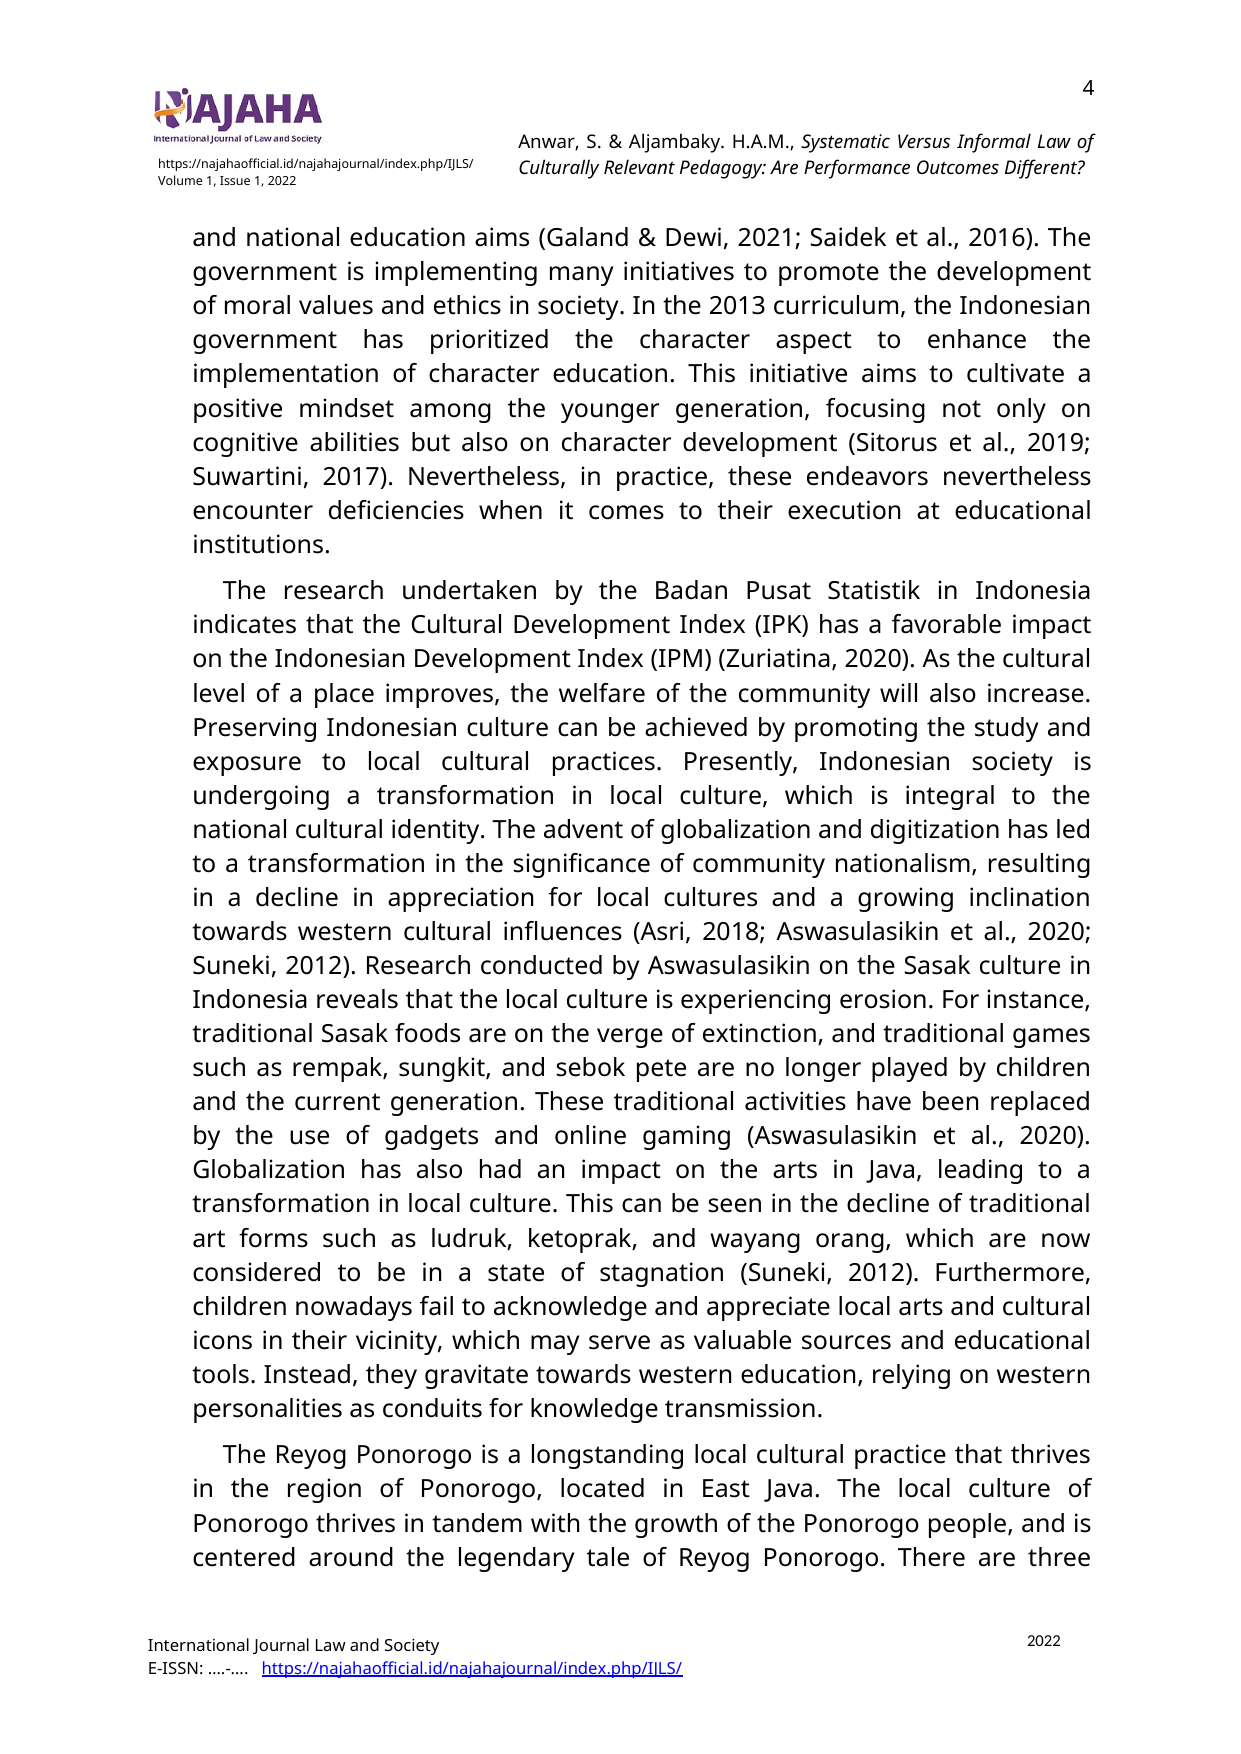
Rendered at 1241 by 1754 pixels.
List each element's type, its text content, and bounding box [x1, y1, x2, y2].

picture [147, 75, 327, 158]
text The research undertaken by the Badan Pusat Statistik in Indonesia indicates that the Cultural Development Index (IPK) has a favorable impact on the Indonesian Development Index (IPM) (Zuriatina, 2020). As the cultural level of a place improves, the welfare of the community will also increase. Preserving Indonesian culture can be achieved by promoting the study and exposure to local cultural practices. Presently, Indonesian society is undergoing a transformation in local culture, which is integral to the national cultural identity. The advent of globalization and digitization has led to a transformation in the significance of community nationalism, resulting in a decline in appreciation for local cultures and a growing inclination towards western cultural influences (Asri, 2018; Aswasulasikin et al., 2020; Suneki, 2012). Research conducted by Aswasulasikin on the Sasak culture in Indonesia reveals that the local culture is experiencing erosion. For instance, traditional Sasak foods are on the verge of extinction, and traditional games such as rempak, sungkit, and sebok pete are no longer played by children and the current generation. These traditional activities have been replaced by the use of gadgets and online gaming (Aswasulasikin et al., 2020). Globalization has also had an impact on the arts in Java, leading to a transformation in local culture. This can be seen in the decline of traditional art forms such as ludruk, ketoprak, and wayang orang, which are now considered to be in a state of stagnation (Suneki, 2012). Furthermore, children nowadays fail to acknowledge and appreciate local arts and cultural icons in their vicinity, which may serve as valuable sources and educational tools. Instead, they gravitate towards western education, relying on western personalities as conduits for knowledge transmission. [192, 573, 1092, 1424]
